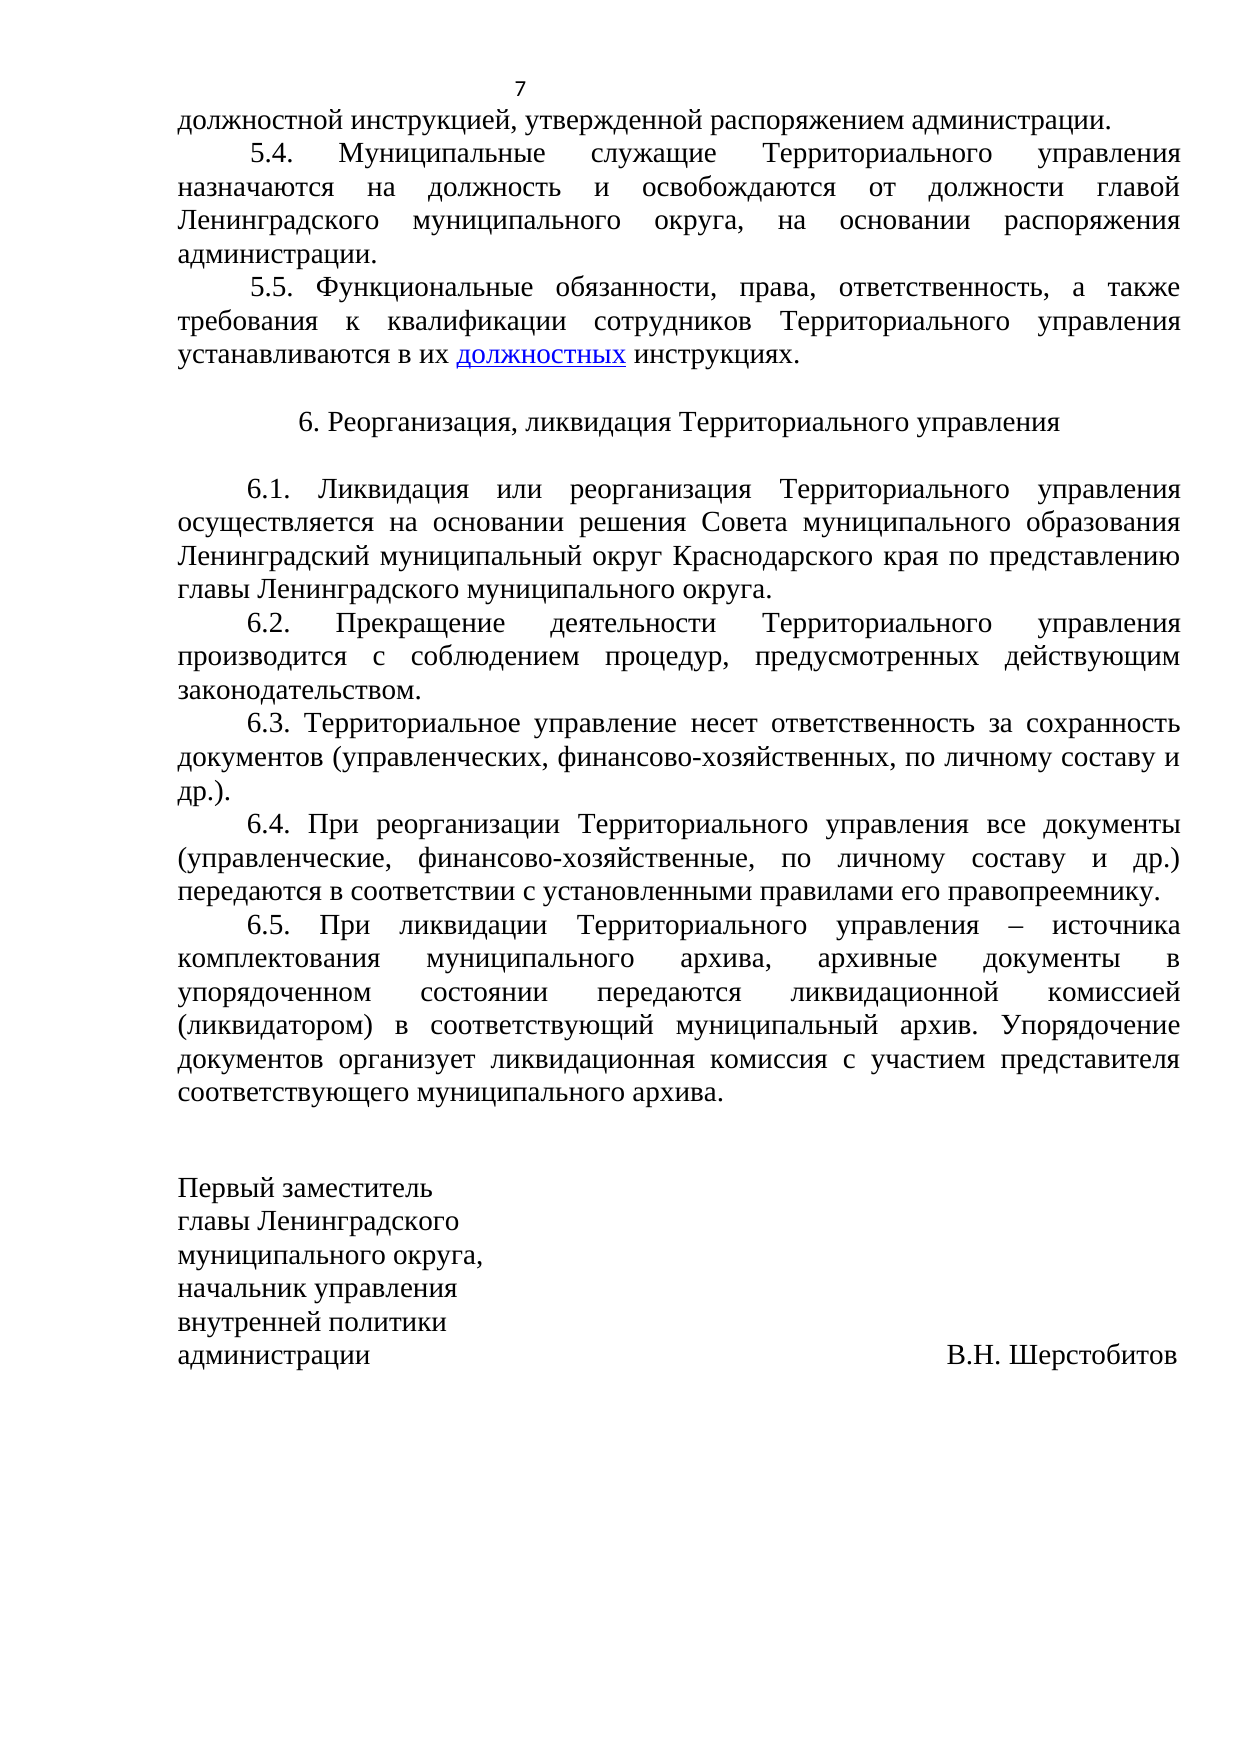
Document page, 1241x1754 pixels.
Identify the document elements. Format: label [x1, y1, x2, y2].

table_header [177, 102, 1181, 1655]
